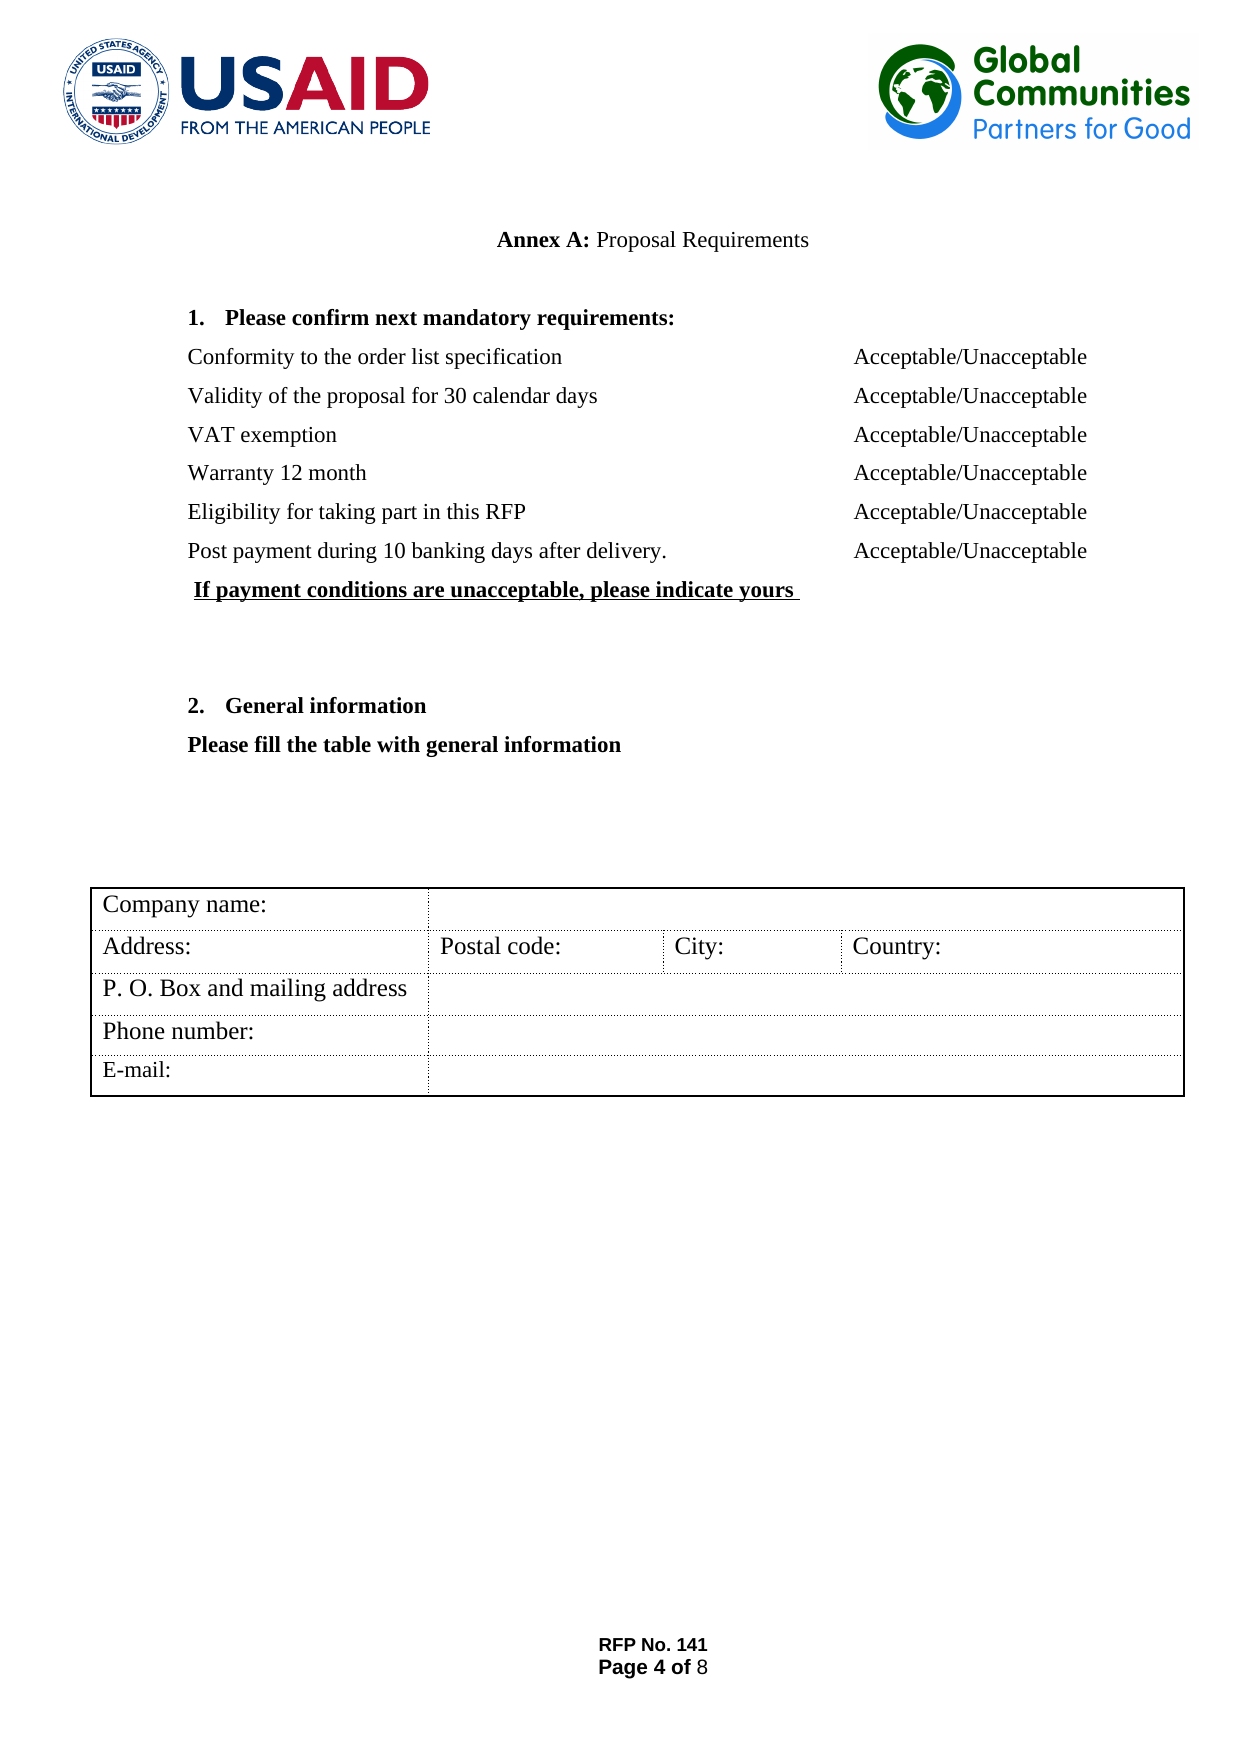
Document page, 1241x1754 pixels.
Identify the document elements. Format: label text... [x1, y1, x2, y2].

table_cell [429, 973, 1183, 1015]
picture [51, 17, 437, 161]
table_cell P. O. Box and mailing address [92, 973, 429, 1015]
table_cell E-mail: [92, 1055, 429, 1094]
table_cell [429, 1055, 1183, 1094]
text Please fill the table with general information [187, 731, 1156, 758]
table_cell City: [663, 930, 841, 972]
table_cell Address: [92, 930, 429, 972]
text Post payment during 10 banking days after delivery. Acceptable/Unacceptable [187, 537, 1156, 563]
text If payment conditions are unacceptable, please indicate yours [150, 576, 1156, 602]
text Eligibility for taking part in this RFP Acceptable/Unacceptable [187, 498, 1156, 525]
text Validity of the proposal for 30 calendar days Acceptable/Unacceptable [187, 382, 1156, 408]
list Please confirm next mandatory requirements: [187, 304, 1156, 330]
list General information [187, 693, 1156, 719]
table_cell Postal code: [429, 930, 663, 972]
table_cell Phone number: [92, 1015, 429, 1055]
table_cell [429, 1015, 1183, 1055]
table_cell Country: [841, 930, 1183, 972]
text Annex A: Proposal Requirements [150, 226, 1156, 253]
table_header [429, 889, 1183, 930]
text Warranty 12 month Acceptable/Unacceptable [187, 459, 1156, 486]
picture [867, 33, 1200, 150]
text Conformity to the order list specification Acceptable/Unacceptable [187, 343, 1156, 369]
text VAT exemption Acceptable/Unacceptable [187, 421, 1156, 447]
table_header Company name: [92, 889, 429, 930]
